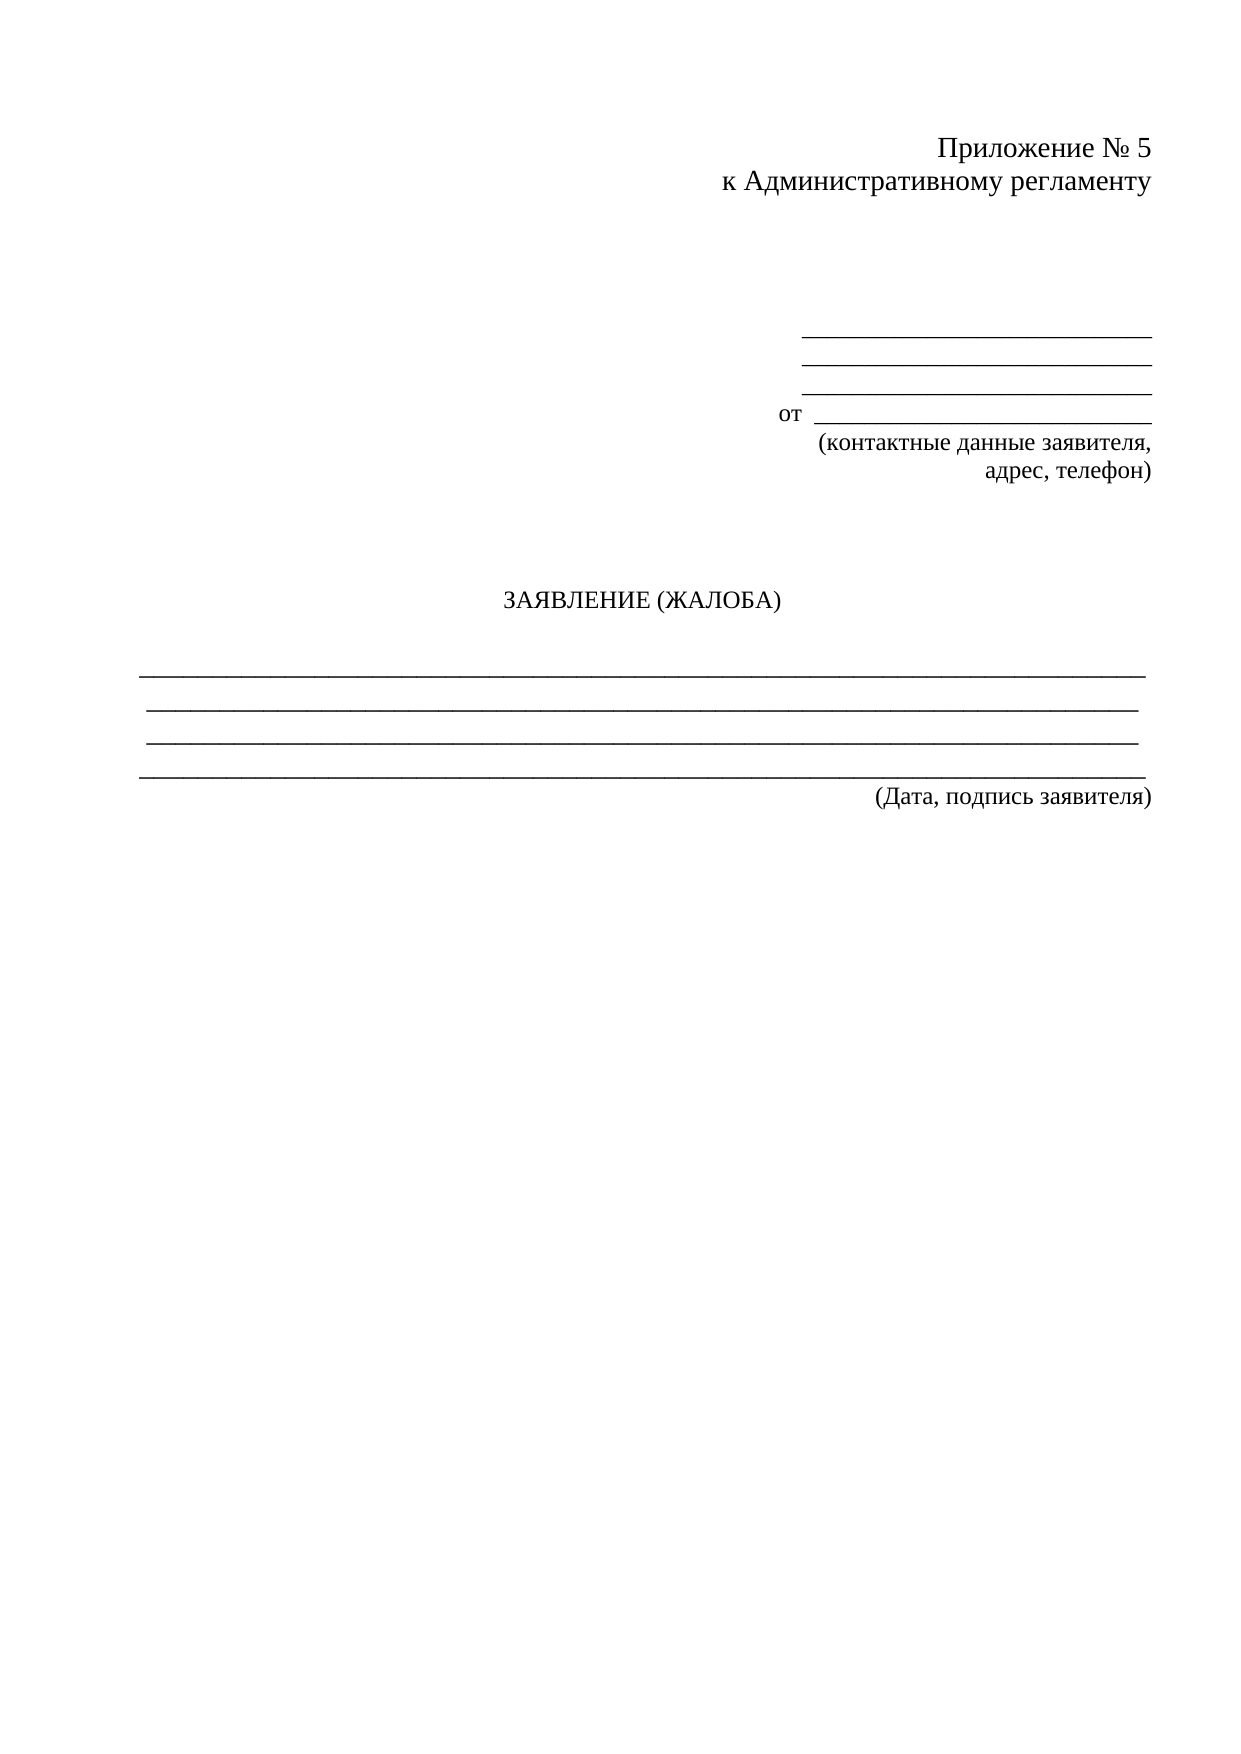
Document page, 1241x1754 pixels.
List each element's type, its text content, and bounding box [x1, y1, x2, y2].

text ____________________________ [133, 312, 1152, 341]
text к Административному регламенту [133, 163, 1152, 197]
text Приложение № 5 [133, 130, 1152, 163]
text (контактные данные заявителя, [133, 427, 1152, 456]
text ____________________________________________________________________ [133, 714, 1152, 748]
text ЗАЯВЛЕНИЕ (ЖАЛОБА) [133, 585, 1152, 614]
text ____________________________________________________________________ [133, 681, 1152, 714]
text _____________________________________________________________________ [133, 647, 1152, 681]
text от ___________________________ [133, 398, 1152, 427]
text ____________________________ [133, 369, 1152, 398]
text ____________________________ [133, 341, 1152, 369]
text адрес, телефон) [133, 456, 1152, 484]
text (Дата, подпись заявителя) [133, 781, 1152, 810]
text _____________________________________________________________________ [133, 748, 1152, 781]
